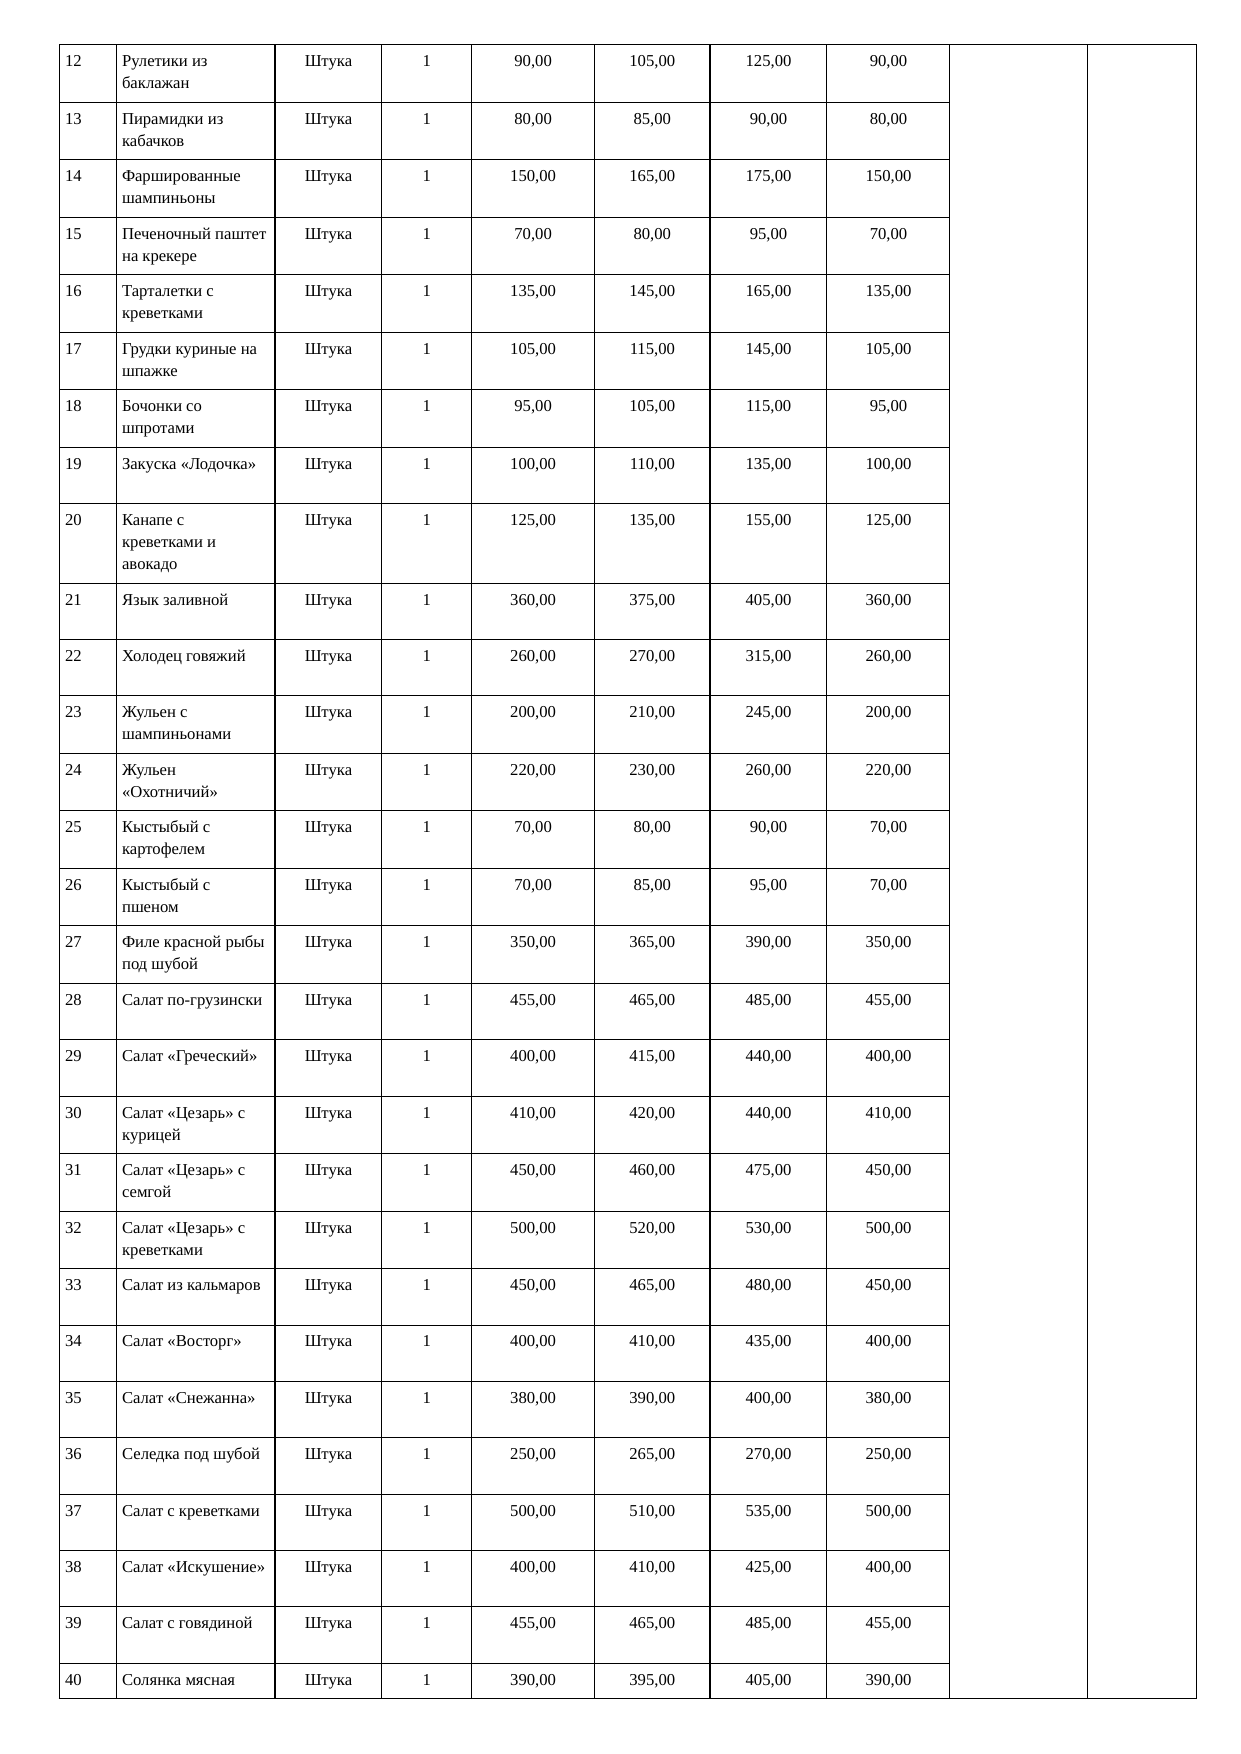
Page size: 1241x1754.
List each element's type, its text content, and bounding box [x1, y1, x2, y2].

table_cell 1 [382, 926, 471, 983]
table_cell 16 [60, 275, 116, 332]
table_cell 12 [60, 45, 116, 102]
table_cell Рулетики из баклажан [117, 45, 274, 102]
table_cell 375,00 [595, 584, 709, 639]
table_cell Штука [276, 1495, 381, 1550]
table_cell 21 [60, 584, 116, 639]
table_cell 360,00 [472, 584, 594, 639]
table_cell 400,00 [827, 1326, 949, 1381]
table_cell 125,00 [827, 504, 949, 583]
table_cell 80,00 [595, 218, 709, 274]
table_cell 365,00 [595, 926, 709, 983]
table_cell 1 [382, 984, 471, 1039]
table_cell 135,00 [827, 275, 949, 332]
table_cell 125,00 [711, 45, 826, 102]
table_cell Жульен с шампиньонами [117, 696, 274, 753]
table_cell Салат из кальмаров [117, 1269, 274, 1324]
table_cell 1 [382, 45, 471, 102]
table_cell 90,00 [472, 45, 594, 102]
table_cell Салат «Цезарь» с креветками [117, 1212, 274, 1268]
table_cell 105,00 [595, 45, 709, 102]
table_cell 1 [382, 1551, 471, 1606]
table_cell 500,00 [827, 1495, 949, 1550]
table_cell 390,00 [472, 1664, 594, 1698]
table_cell 245,00 [711, 696, 826, 753]
table_cell 440,00 [711, 1040, 826, 1096]
table_cell 37 [60, 1495, 116, 1550]
table_cell 1 [382, 1495, 471, 1550]
table_cell 105,00 [472, 333, 594, 389]
table_cell 480,00 [711, 1269, 826, 1324]
table_cell Салат по-грузински [117, 984, 274, 1039]
table_cell 95,00 [472, 390, 594, 447]
table_cell 530,00 [711, 1212, 826, 1268]
table_cell Салат с креветками [117, 1495, 274, 1550]
table_cell 410,00 [595, 1551, 709, 1606]
table_cell 95,00 [711, 218, 826, 274]
table_cell Штука [276, 1040, 381, 1096]
table_cell 390,00 [595, 1382, 709, 1437]
table_cell 150,00 [827, 160, 949, 217]
table_cell Штука [276, 584, 381, 639]
table_cell 1 [382, 333, 471, 389]
table_cell 1 [382, 504, 471, 583]
table_cell 260,00 [711, 754, 826, 810]
table_cell 1 [382, 1154, 471, 1211]
table_cell 1 [382, 1097, 471, 1153]
table_cell Штука [276, 103, 381, 159]
table_cell Канапе с креветками и авокадо [117, 504, 274, 583]
table_cell Селедка под шубой [117, 1438, 274, 1493]
table_cell 135,00 [711, 448, 826, 503]
table_cell 1 [382, 754, 471, 810]
table_cell 265,00 [595, 1438, 709, 1493]
table_cell Штука [276, 696, 381, 753]
table_cell 80,00 [472, 103, 594, 159]
table_cell Штука [276, 448, 381, 503]
table_cell 440,00 [711, 1097, 826, 1153]
table_cell Штука [276, 1212, 381, 1268]
table_cell Грудки куриные на шпажке [117, 333, 274, 389]
table_cell 1 [382, 1607, 471, 1663]
table_cell 510,00 [595, 1495, 709, 1550]
table_cell Филе красной рыбы под шубой [117, 926, 274, 983]
table_cell 30 [60, 1097, 116, 1153]
table_cell 125,00 [472, 504, 594, 583]
table_cell 485,00 [711, 984, 826, 1039]
table_cell 36 [60, 1438, 116, 1493]
table_cell 27 [60, 926, 116, 983]
table_cell Штука [276, 1382, 381, 1437]
table_cell Штука [276, 218, 381, 274]
table_cell 405,00 [711, 584, 826, 639]
table_cell 360,00 [827, 584, 949, 639]
table_cell 535,00 [711, 1495, 826, 1550]
table_cell Салат «Цезарь» с семгой [117, 1154, 274, 1211]
table_cell 1 [382, 696, 471, 753]
table_cell 250,00 [827, 1438, 949, 1493]
table_cell 165,00 [595, 160, 709, 217]
table_cell 1 [382, 160, 471, 217]
table_cell 34 [60, 1326, 116, 1381]
table_cell 31 [60, 1154, 116, 1211]
table_cell Штука [276, 333, 381, 389]
table_cell Штука [276, 1326, 381, 1381]
table_cell 420,00 [595, 1097, 709, 1153]
table_cell Язык заливной [117, 584, 274, 639]
table_cell 1 [382, 1438, 471, 1493]
table_cell 35 [60, 1382, 116, 1437]
table_cell Штука [276, 754, 381, 810]
table_cell 85,00 [595, 103, 709, 159]
table_cell Штука [276, 1269, 381, 1324]
table_cell Штука [276, 160, 381, 217]
table_cell 500,00 [827, 1212, 949, 1268]
table_cell 455,00 [827, 1607, 949, 1663]
table_cell 1 [382, 1212, 471, 1268]
table_cell 70,00 [472, 218, 594, 274]
table_cell 415,00 [595, 1040, 709, 1096]
table_cell Салат «Цезарь» с курицей [117, 1097, 274, 1153]
table_cell 230,00 [595, 754, 709, 810]
table_cell 70,00 [472, 811, 594, 868]
table_cell 17 [60, 333, 116, 389]
table_cell 1 [382, 584, 471, 639]
table_cell 22 [60, 640, 116, 695]
table_cell 1 [382, 1040, 471, 1096]
table_cell Салат «Восторг» [117, 1326, 274, 1381]
table_cell 1 [382, 1382, 471, 1437]
table_cell Печеночный паштет на крекере [117, 218, 274, 274]
table_cell 260,00 [827, 640, 949, 695]
table_cell Штука [276, 1607, 381, 1663]
table_cell 25 [60, 811, 116, 868]
table_cell 70,00 [827, 218, 949, 274]
table_cell 38 [60, 1551, 116, 1606]
table_cell 455,00 [827, 984, 949, 1039]
table_cell 465,00 [595, 1269, 709, 1324]
table_cell 455,00 [472, 1607, 594, 1663]
table_cell 460,00 [595, 1154, 709, 1211]
table_cell 410,00 [595, 1326, 709, 1381]
table_cell 400,00 [472, 1551, 594, 1606]
table_cell Пирамидки из кабачков [117, 103, 274, 159]
table_cell Холодец говяжий [117, 640, 274, 695]
table_cell Штука [276, 504, 381, 583]
table_cell 400,00 [827, 1551, 949, 1606]
table_cell 400,00 [827, 1040, 949, 1096]
table_cell Штука [276, 811, 381, 868]
table_cell Штука [276, 1438, 381, 1493]
table_cell 105,00 [595, 390, 709, 447]
table_cell 70,00 [472, 869, 594, 925]
table_cell 475,00 [711, 1154, 826, 1211]
table_cell 85,00 [595, 869, 709, 925]
table_cell 425,00 [711, 1551, 826, 1606]
table_cell Жульен «Охотничий» [117, 754, 274, 810]
table_cell 390,00 [711, 926, 826, 983]
table_cell 13 [60, 103, 116, 159]
table_cell 100,00 [827, 448, 949, 503]
table_cell 455,00 [472, 984, 594, 1039]
table_cell 18 [60, 390, 116, 447]
table_cell 1 [382, 275, 471, 332]
table_cell 145,00 [595, 275, 709, 332]
table_cell 450,00 [472, 1154, 594, 1211]
table_cell 380,00 [827, 1382, 949, 1437]
table_cell 395,00 [595, 1664, 709, 1698]
table_cell 90,00 [711, 811, 826, 868]
table_cell Салат «Греческий» [117, 1040, 274, 1096]
table_cell 485,00 [711, 1607, 826, 1663]
table_cell Закуска «Лодочка» [117, 448, 274, 503]
table_cell 410,00 [472, 1097, 594, 1153]
table_cell Бочонки со шпротами [117, 390, 274, 447]
table_cell 410,00 [827, 1097, 949, 1153]
table_cell 200,00 [472, 696, 594, 753]
table_cell 70,00 [827, 811, 949, 868]
table_cell 435,00 [711, 1326, 826, 1381]
table_cell 220,00 [827, 754, 949, 810]
table_cell 33 [60, 1269, 116, 1324]
table_cell 29 [60, 1040, 116, 1096]
table_cell 80,00 [827, 103, 949, 159]
table_cell 26 [60, 869, 116, 925]
table_cell 100,00 [472, 448, 594, 503]
table_cell Штука [276, 640, 381, 695]
table_cell 400,00 [472, 1326, 594, 1381]
table_cell 210,00 [595, 696, 709, 753]
table_cell 14 [60, 160, 116, 217]
table_cell 39 [60, 1607, 116, 1663]
table_cell 380,00 [472, 1382, 594, 1437]
table_cell 1 [382, 811, 471, 868]
table_cell Штука [276, 869, 381, 925]
table_cell 450,00 [827, 1154, 949, 1211]
table_cell 350,00 [472, 926, 594, 983]
table_cell 95,00 [827, 390, 949, 447]
table_cell 1 [382, 390, 471, 447]
table_cell Фаршированные шампиньоны [117, 160, 274, 217]
table_cell Штука [276, 1551, 381, 1606]
table_cell 19 [60, 448, 116, 503]
table_cell 24 [60, 754, 116, 810]
table_cell 1 [382, 448, 471, 503]
table_cell 90,00 [711, 103, 826, 159]
table_cell 450,00 [472, 1269, 594, 1324]
table_cell 165,00 [711, 275, 826, 332]
table_cell Салат «Искушение» [117, 1551, 274, 1606]
table_cell Кыстыбый с пшеном [117, 869, 274, 925]
table_cell 500,00 [472, 1212, 594, 1268]
table_cell 150,00 [472, 160, 594, 217]
table_cell 220,00 [472, 754, 594, 810]
table_cell 32 [60, 1212, 116, 1268]
table_cell 135,00 [595, 504, 709, 583]
table_cell 390,00 [827, 1664, 949, 1698]
table_cell 465,00 [595, 1607, 709, 1663]
table_cell 175,00 [711, 160, 826, 217]
table_cell 450,00 [827, 1269, 949, 1324]
table_cell 70,00 [827, 869, 949, 925]
table_cell 500,00 [472, 1495, 594, 1550]
table_cell Штука [276, 275, 381, 332]
table_cell 200,00 [827, 696, 949, 753]
table_cell 400,00 [472, 1040, 594, 1096]
table_cell 1 [382, 869, 471, 925]
table_cell 110,00 [595, 448, 709, 503]
table_cell 1 [382, 1664, 471, 1698]
table_cell 23 [60, 696, 116, 753]
table_cell 1 [382, 1326, 471, 1381]
table_cell Салат «Снежанна» [117, 1382, 274, 1437]
table_cell 155,00 [711, 504, 826, 583]
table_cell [117, 1664, 274, 1698]
table_cell 105,00 [827, 333, 949, 389]
table_cell 135,00 [472, 275, 594, 332]
table_cell 315,00 [711, 640, 826, 695]
table_cell 80,00 [595, 811, 709, 868]
table_cell 40 [60, 1664, 116, 1698]
table_cell 115,00 [595, 333, 709, 389]
table_cell 400,00 [711, 1382, 826, 1437]
table_cell Штука [276, 926, 381, 983]
table_cell 465,00 [595, 984, 709, 1039]
table_cell 270,00 [711, 1438, 826, 1493]
table_cell 90,00 [827, 45, 949, 102]
table_cell Салат с говядиной [117, 1607, 274, 1663]
table_cell 260,00 [472, 640, 594, 695]
table_cell Штука [276, 1097, 381, 1153]
table_cell 270,00 [595, 640, 709, 695]
table_cell Штука [276, 1154, 381, 1211]
table_cell 28 [60, 984, 116, 1039]
table_cell Кыстыбый с картофелем [117, 811, 274, 868]
table_cell Тарталетки с креветками [117, 275, 274, 332]
table_cell 95,00 [711, 869, 826, 925]
table_cell Штука [276, 1664, 381, 1698]
table_cell 1 [382, 103, 471, 159]
table_cell 15 [60, 218, 116, 274]
table_cell 145,00 [711, 333, 826, 389]
table_cell Штука [276, 984, 381, 1039]
table_cell 405,00 [711, 1664, 826, 1698]
table_cell 520,00 [595, 1212, 709, 1268]
table_cell 1 [382, 640, 471, 695]
table_cell 115,00 [711, 390, 826, 447]
table_cell Штука [276, 45, 381, 102]
table_cell 350,00 [827, 926, 949, 983]
table_cell 1 [382, 218, 471, 274]
table_cell Штука [276, 390, 381, 447]
table_cell 250,00 [472, 1438, 594, 1493]
table_cell 1 [382, 1269, 471, 1324]
table_cell 20 [60, 504, 116, 583]
